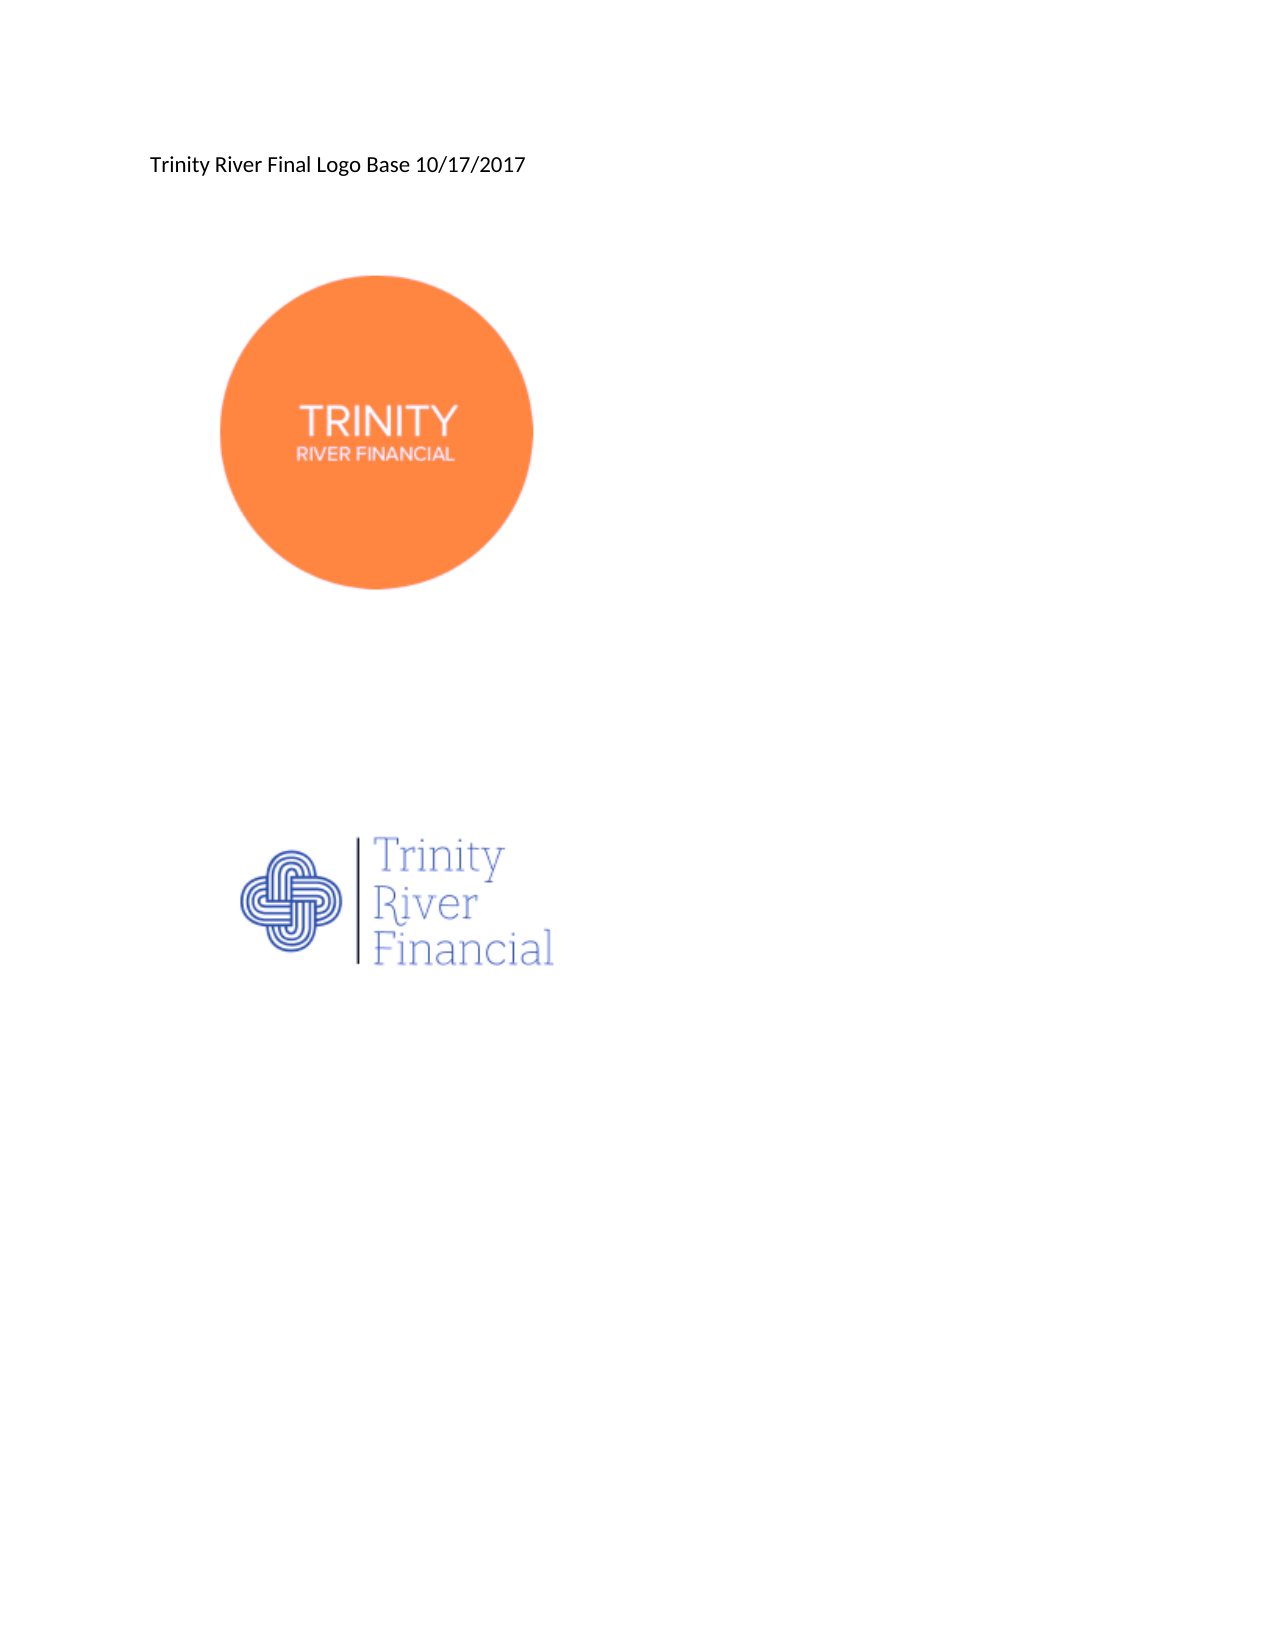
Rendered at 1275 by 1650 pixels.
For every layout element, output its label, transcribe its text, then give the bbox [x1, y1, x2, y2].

picture [150, 740, 710, 1063]
picture [150, 243, 604, 629]
text Trinity River Final Logo Base 10/17/2017 [150, 150, 1125, 178]
